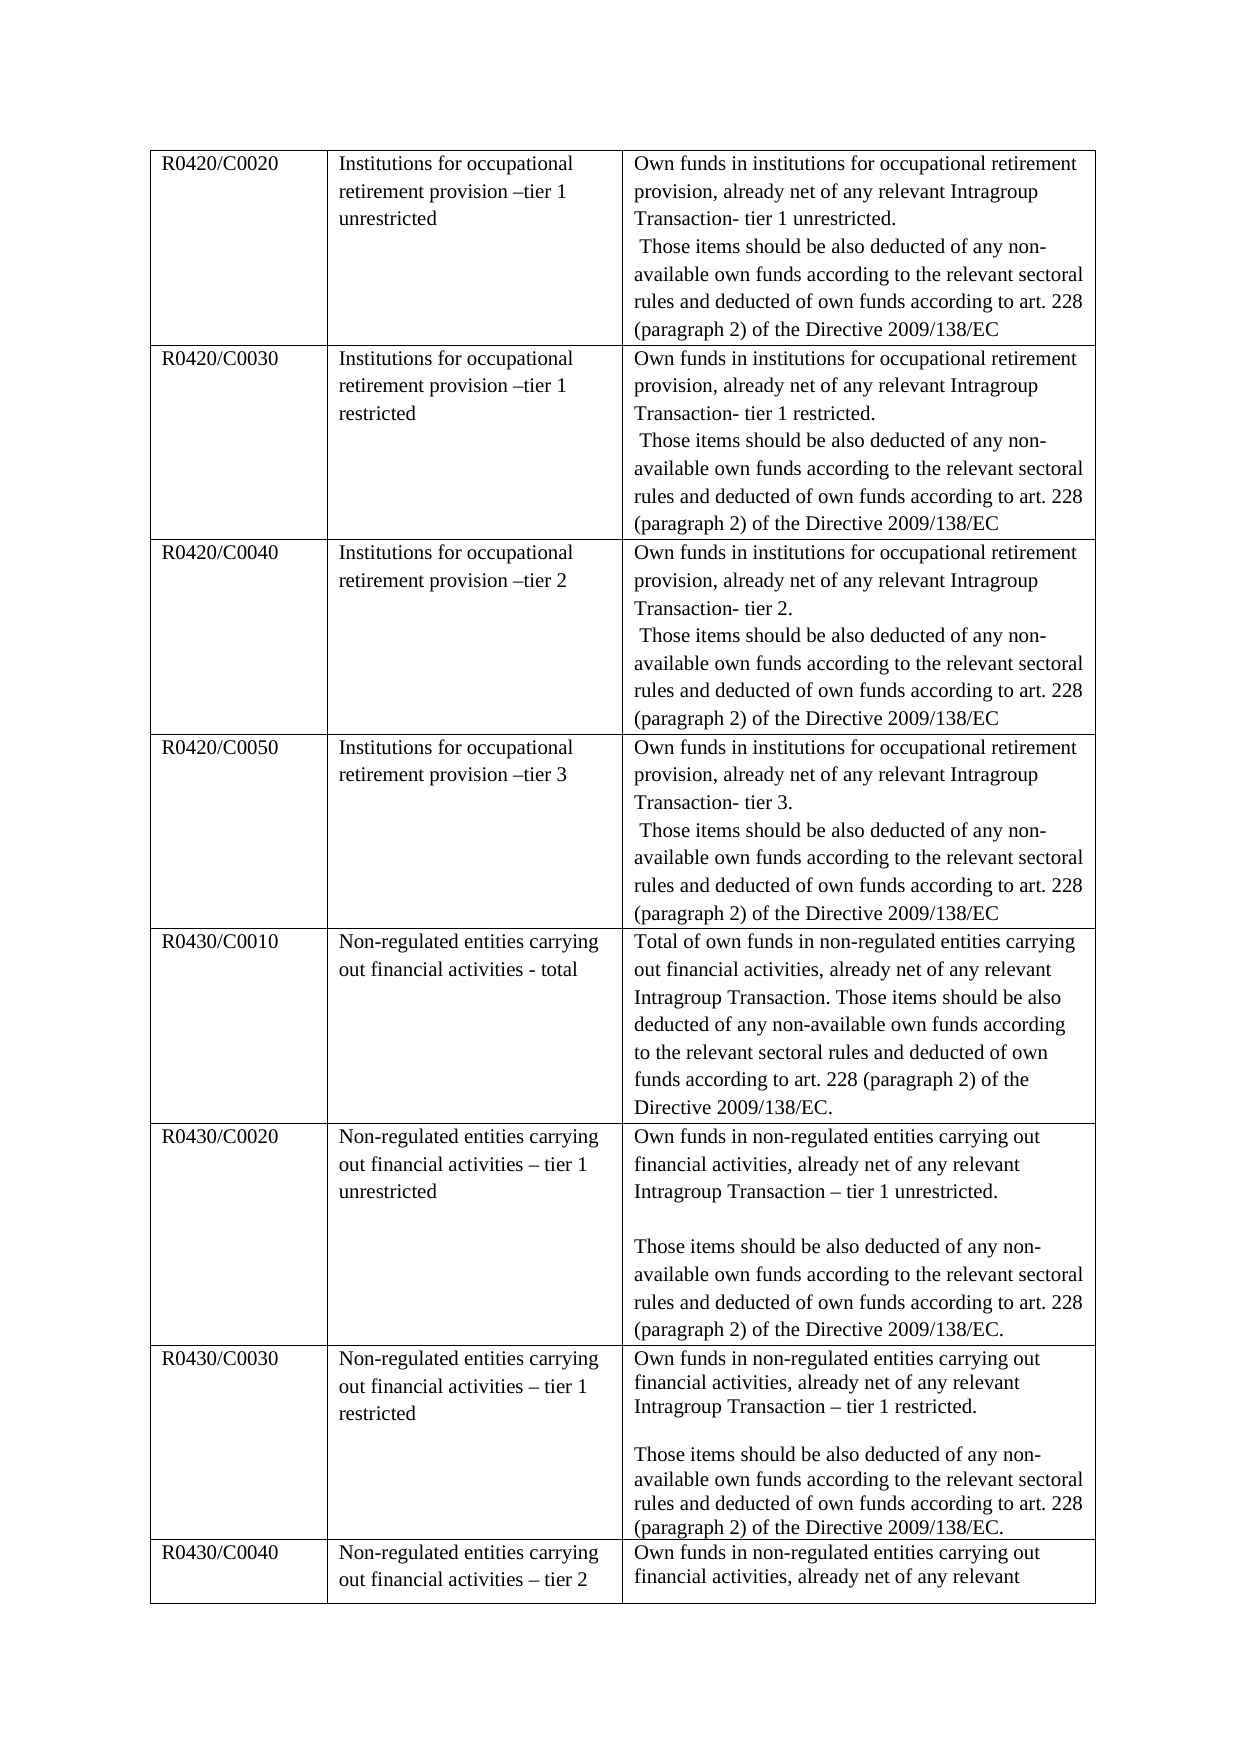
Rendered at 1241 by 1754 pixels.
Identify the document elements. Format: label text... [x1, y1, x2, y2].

table_cell R0430/C0010 [151, 929, 327, 1123]
table_cell R0420/C0020 [151, 151, 327, 344]
table_cell Own funds in institutions for occupational retirement provision, already net of any relevant Intragroup Transaction- tier 1 unrestricted. Those items should be also deducted of any non-available own funds according to the relevant sectoral rules and deducted of own funds according to art. 228 (paragraph 2) of the Directive 2009/138/EC [623, 151, 1095, 344]
table_cell Non-regulated entities carrying out financial activities – tier 1 restricted [328, 1346, 622, 1539]
table_cell Own funds in institutions for occupational retirement provision, already net of any relevant Intragroup Transaction- tier 1 restricted. Those items should be also deducted of any non-available own funds according to the relevant sectoral rules and deducted of own funds according to art. 228 (paragraph 2) of the Directive 2009/138/EC [623, 346, 1095, 539]
table_cell Institutions for occupational retirement provision –tier 3 [328, 735, 622, 928]
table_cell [623, 1540, 1095, 1603]
table_cell Own funds in non-regulated entities carrying out financial activities, already net of any relevant Intragroup Transaction – tier 1 unrestricted. Those items should be also deducted of any non-available own funds according to the relevant sectoral rules and deducted of own funds according to art. 228 (paragraph 2) of the Directive 2009/138/EC. [623, 1124, 1095, 1345]
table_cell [328, 1540, 622, 1603]
table_cell R0430/C0020 [151, 1124, 327, 1345]
table_cell Own funds in institutions for occupational retirement provision, already net of any relevant Intragroup Transaction- tier 2. Those items should be also deducted of any non-available own funds according to the relevant sectoral rules and deducted of own funds according to art. 228 (paragraph 2) of the Directive 2009/138/EC [623, 540, 1095, 734]
table_cell Own funds in non-regulated entities carrying out financial activities, already net of any relevant Intragroup Transaction – tier 1 restricted. Those items should be also deducted of any non-available own funds according to the relevant sectoral rules and deducted of own funds according to art. 228 (paragraph 2) of the Directive 2009/138/EC. [623, 1346, 1095, 1539]
table_cell R0420/C0050 [151, 735, 327, 928]
table_cell Own funds in institutions for occupational retirement provision, already net of any relevant Intragroup Transaction- tier 3. Those items should be also deducted of any non-available own funds according to the relevant sectoral rules and deducted of own funds according to art. 228 (paragraph 2) of the Directive 2009/138/EC [623, 735, 1095, 928]
table_cell R0420/C0030 [151, 346, 327, 539]
table_cell Total of own funds in non-regulated entities carrying out financial activities, already net of any relevant Intragroup Transaction. Those items should be also deducted of any non-available own funds according to the relevant sectoral rules and deducted of own funds according to art. 228 (paragraph 2) of the Directive 2009/138/EC. [623, 929, 1095, 1123]
table_cell R0430/C0030 [151, 1346, 327, 1539]
table_cell Institutions for occupational retirement provision –tier 2 [328, 540, 622, 734]
table_cell R0430/C0040 [151, 1540, 327, 1603]
table_cell Institutions for occupational retirement provision –tier 1 restricted [328, 346, 622, 539]
table_cell Institutions for occupational retirement provision –tier 1 unrestricted [328, 151, 622, 344]
table_cell Non-regulated entities carrying out financial activities – tier 1 unrestricted [328, 1124, 622, 1345]
table_cell R0420/C0040 [151, 540, 327, 734]
table_cell Non-regulated entities carrying out financial activities - total [328, 929, 622, 1123]
